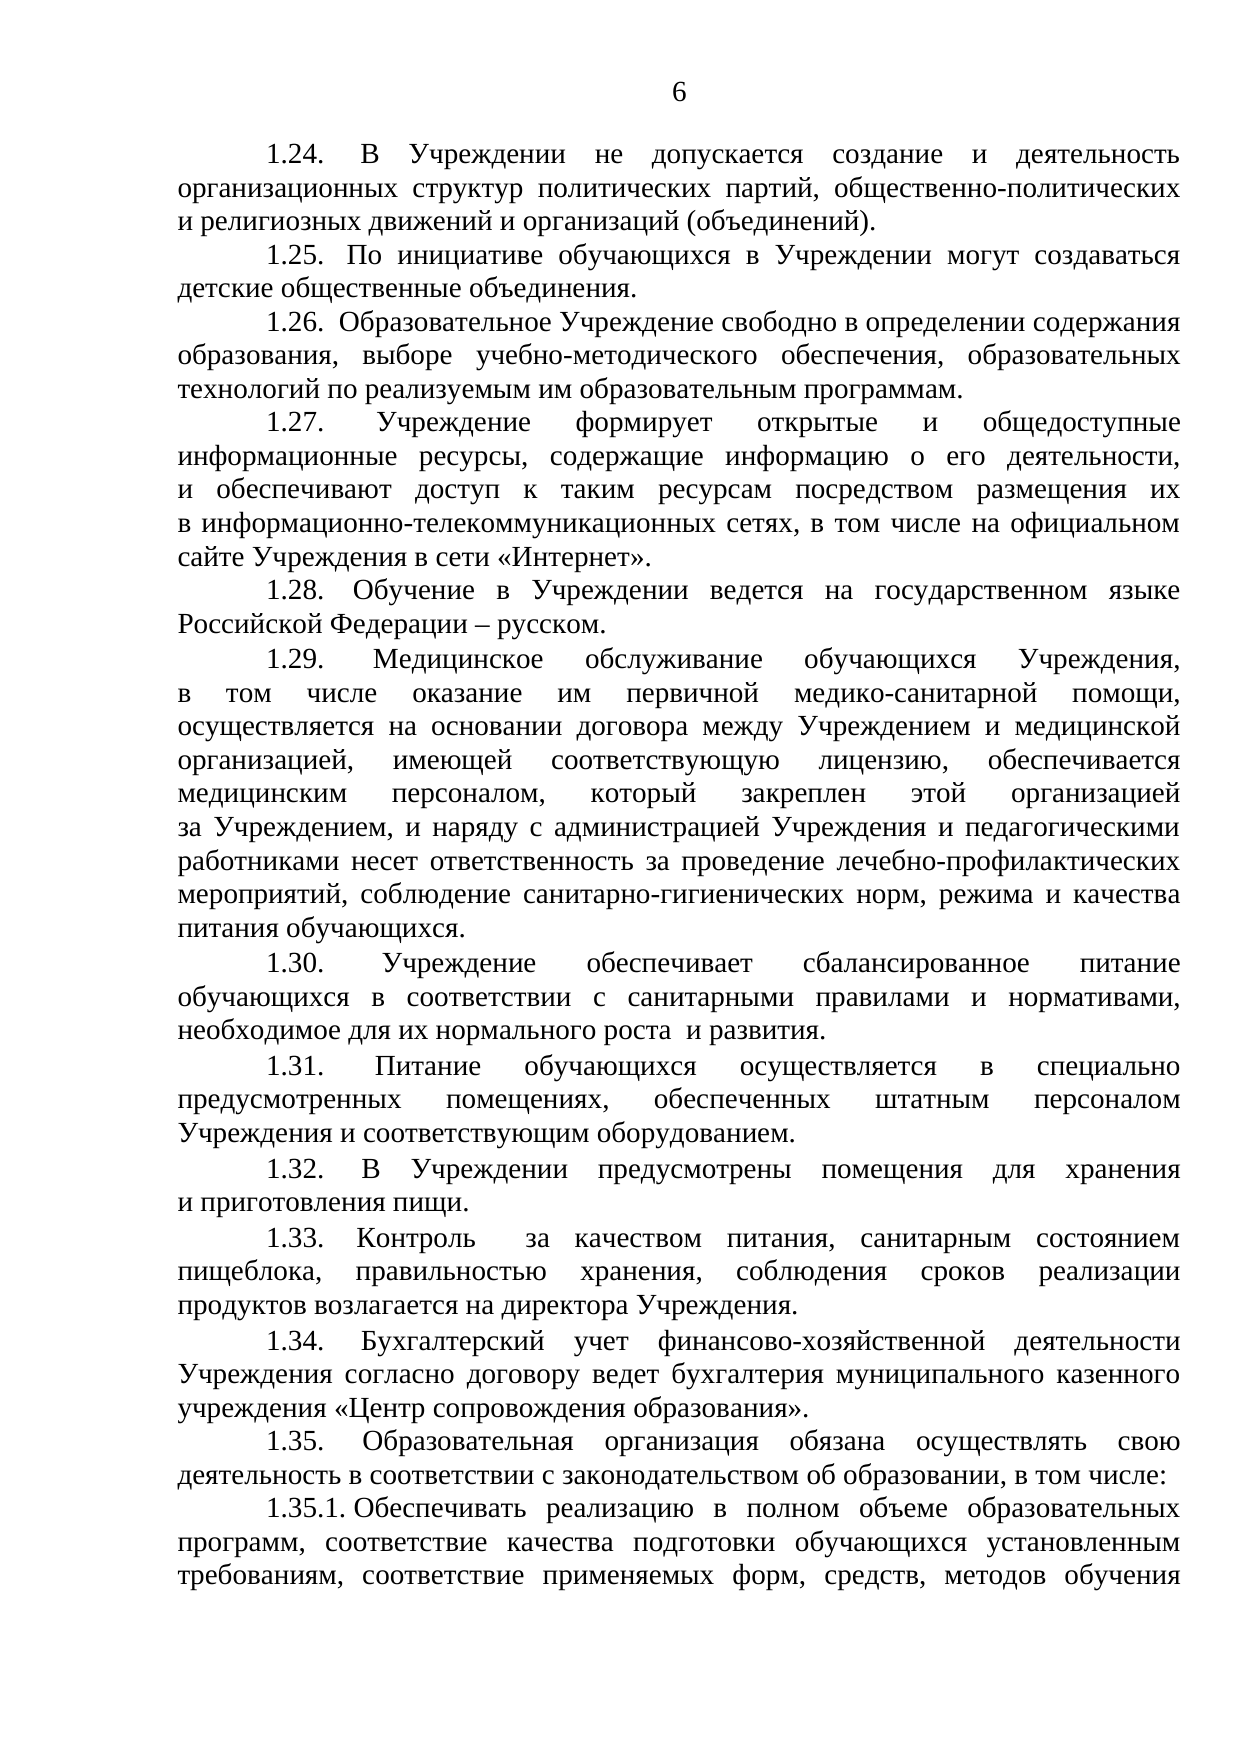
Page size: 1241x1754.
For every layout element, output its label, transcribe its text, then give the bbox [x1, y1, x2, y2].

list Медицинское обслуживание обучающихся Учреждения, в том числе оказание им первичной медико-санитарной помощи, осуществляется на основании договора между Учреждением и медицинской организацией, имеющей соответствующую лицензию, обеспечивается медицинским персоналом, который закреплен этой организацией за Учреждением, и наряду с администрацией Учреждения и педагогическими работниками несет ответственность за проведение лечебно-профилактических мероприятий, соблюдение санитарно-гигиенических норм, режима и качества питания обучающихся. [177, 641, 1181, 943]
list В Учреждении предусмотрены помещения для хранения и приготовления пищи. [177, 1151, 1181, 1218]
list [177, 1490, 1181, 1591]
list По инициативе обучающихся в Учреждении могут создаваться детские общественные объединения. [177, 237, 1181, 304]
list Образовательное Учреждение свободно в определении содержания образования, выборе учебно-методического обеспечения, образовательных технологий по реализуемым им образовательным программам. [177, 304, 1181, 404]
list Учреждение обеспечивает сбалансированное питание обучающихся в соответствии с санитарными правилами и нормативами, необходимое для их нормального роста и развития. [177, 945, 1181, 1046]
list Образовательная организация обязана осуществлять свою деятельность в соответствии с законодательством об образовании, в том числе: [177, 1423, 1181, 1490]
list В Учреждении не допускается создание и деятельность организационных структур политических партий, общественно-политических и религиозных движений и организаций (объединений). [177, 136, 1181, 237]
list Бухгалтерский учет финансово-хозяйственной деятельности Учреждения согласно договору ведет бухгалтерия муниципального казенного учреждения «Центр сопровождения образования». [177, 1323, 1181, 1423]
list Питание обучающихся осуществляется в специально предусмотренных помещениях, обеспеченных штатным персоналом Учреждения и соответствующим оборудованием. [177, 1048, 1181, 1149]
list Учреждение формирует открытые и общедоступные информационные ресурсы, содержащие информацию о его деятельности, и обеспечивают доступ к таким ресурсам посредством размещения их в информационно-телекоммуникационных сетях, в том числе на официальном сайте Учреждения в сети «Интернет». [177, 404, 1181, 572]
list Обучение в Учреждении ведется на государственном языке Российской Федерации – русском. [177, 572, 1181, 639]
list Контроль за качеством питания, санитарным состоянием пищеблока, правильностью хранения, соблюдения сроков реализации продуктов возлагается на директора Учреждения. [177, 1220, 1181, 1321]
